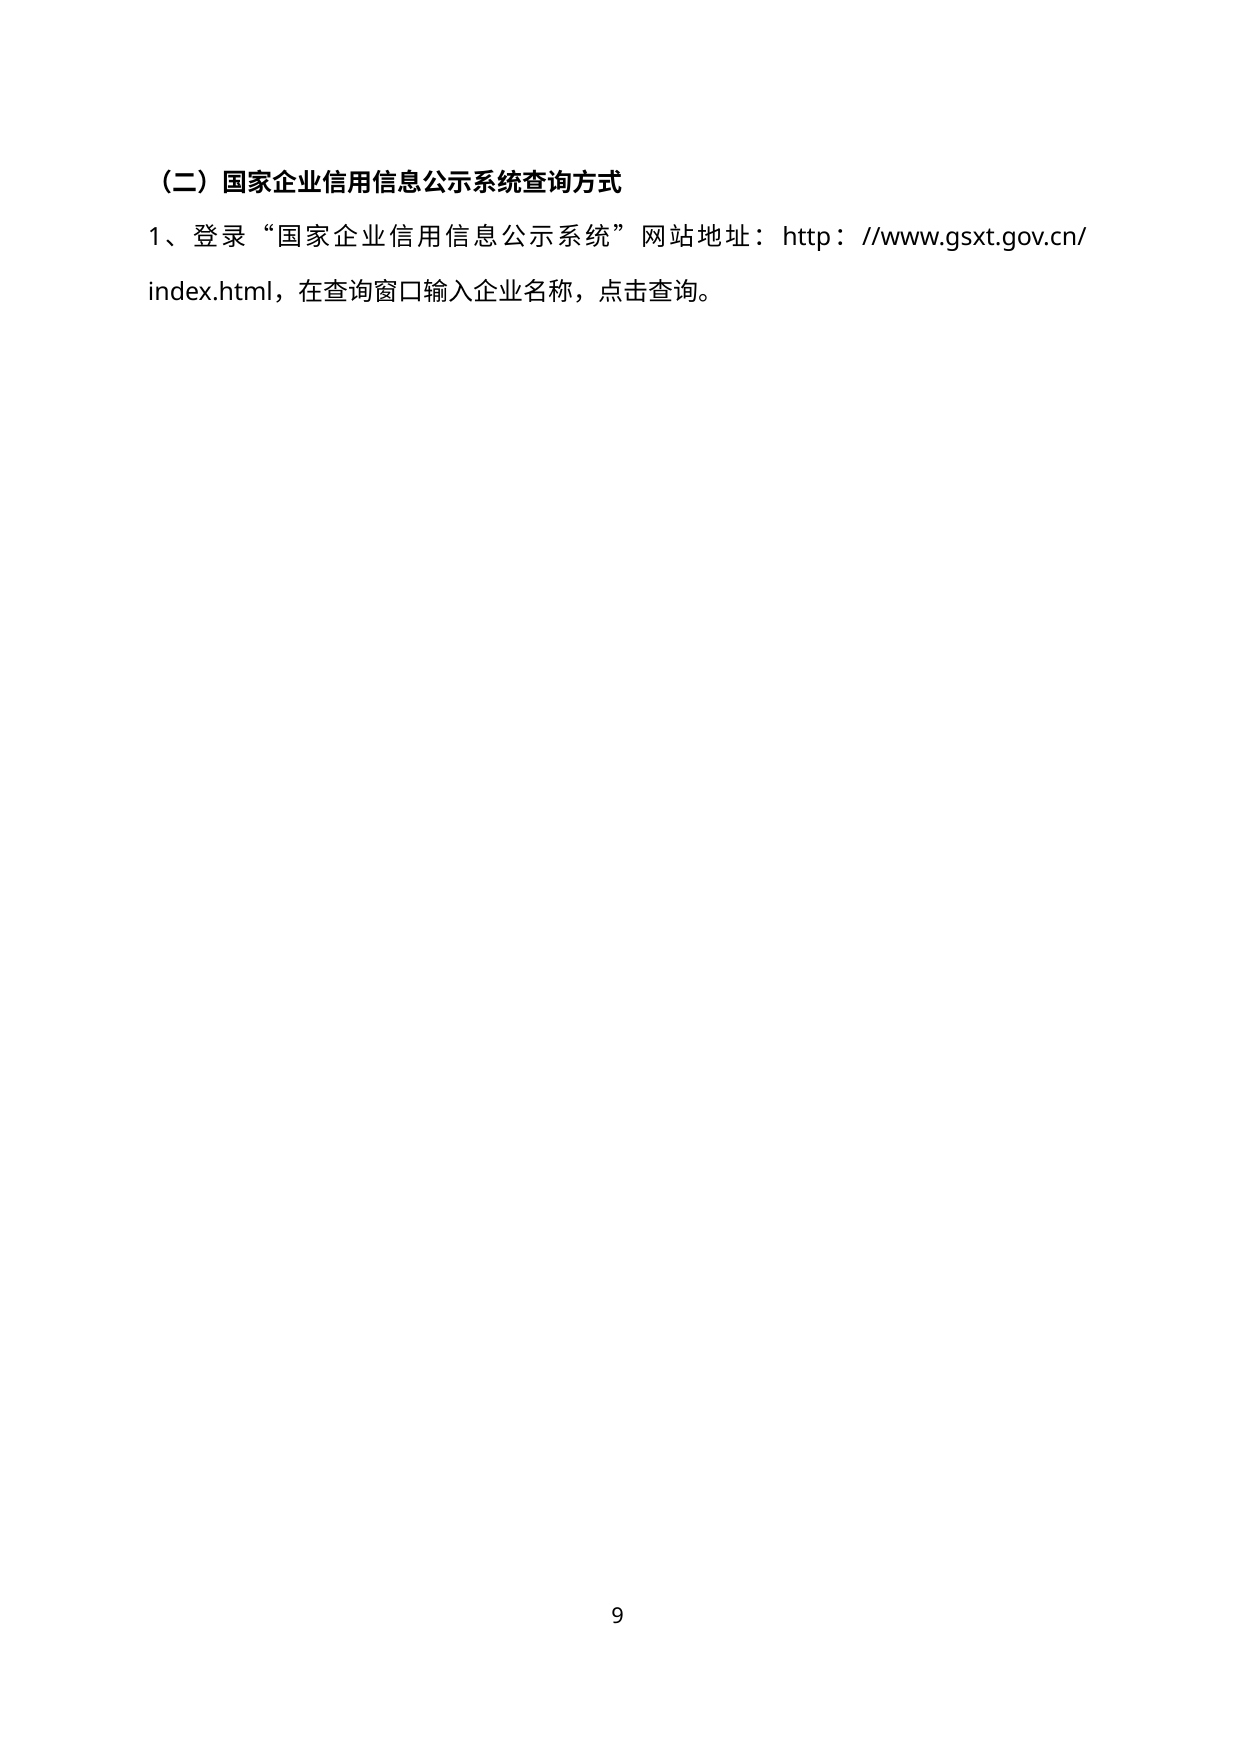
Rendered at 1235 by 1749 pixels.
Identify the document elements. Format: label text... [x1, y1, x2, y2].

text 1、登录“国家企业信用信息公示系统”网站地址：http：//www.gsxt.gov.cn/index.html，在查询窗口输入企业名称，点击查询。 [148, 253, 1087, 307]
text （二）国家企业信用信息公示系统查询方式 [148, 162, 1087, 199]
